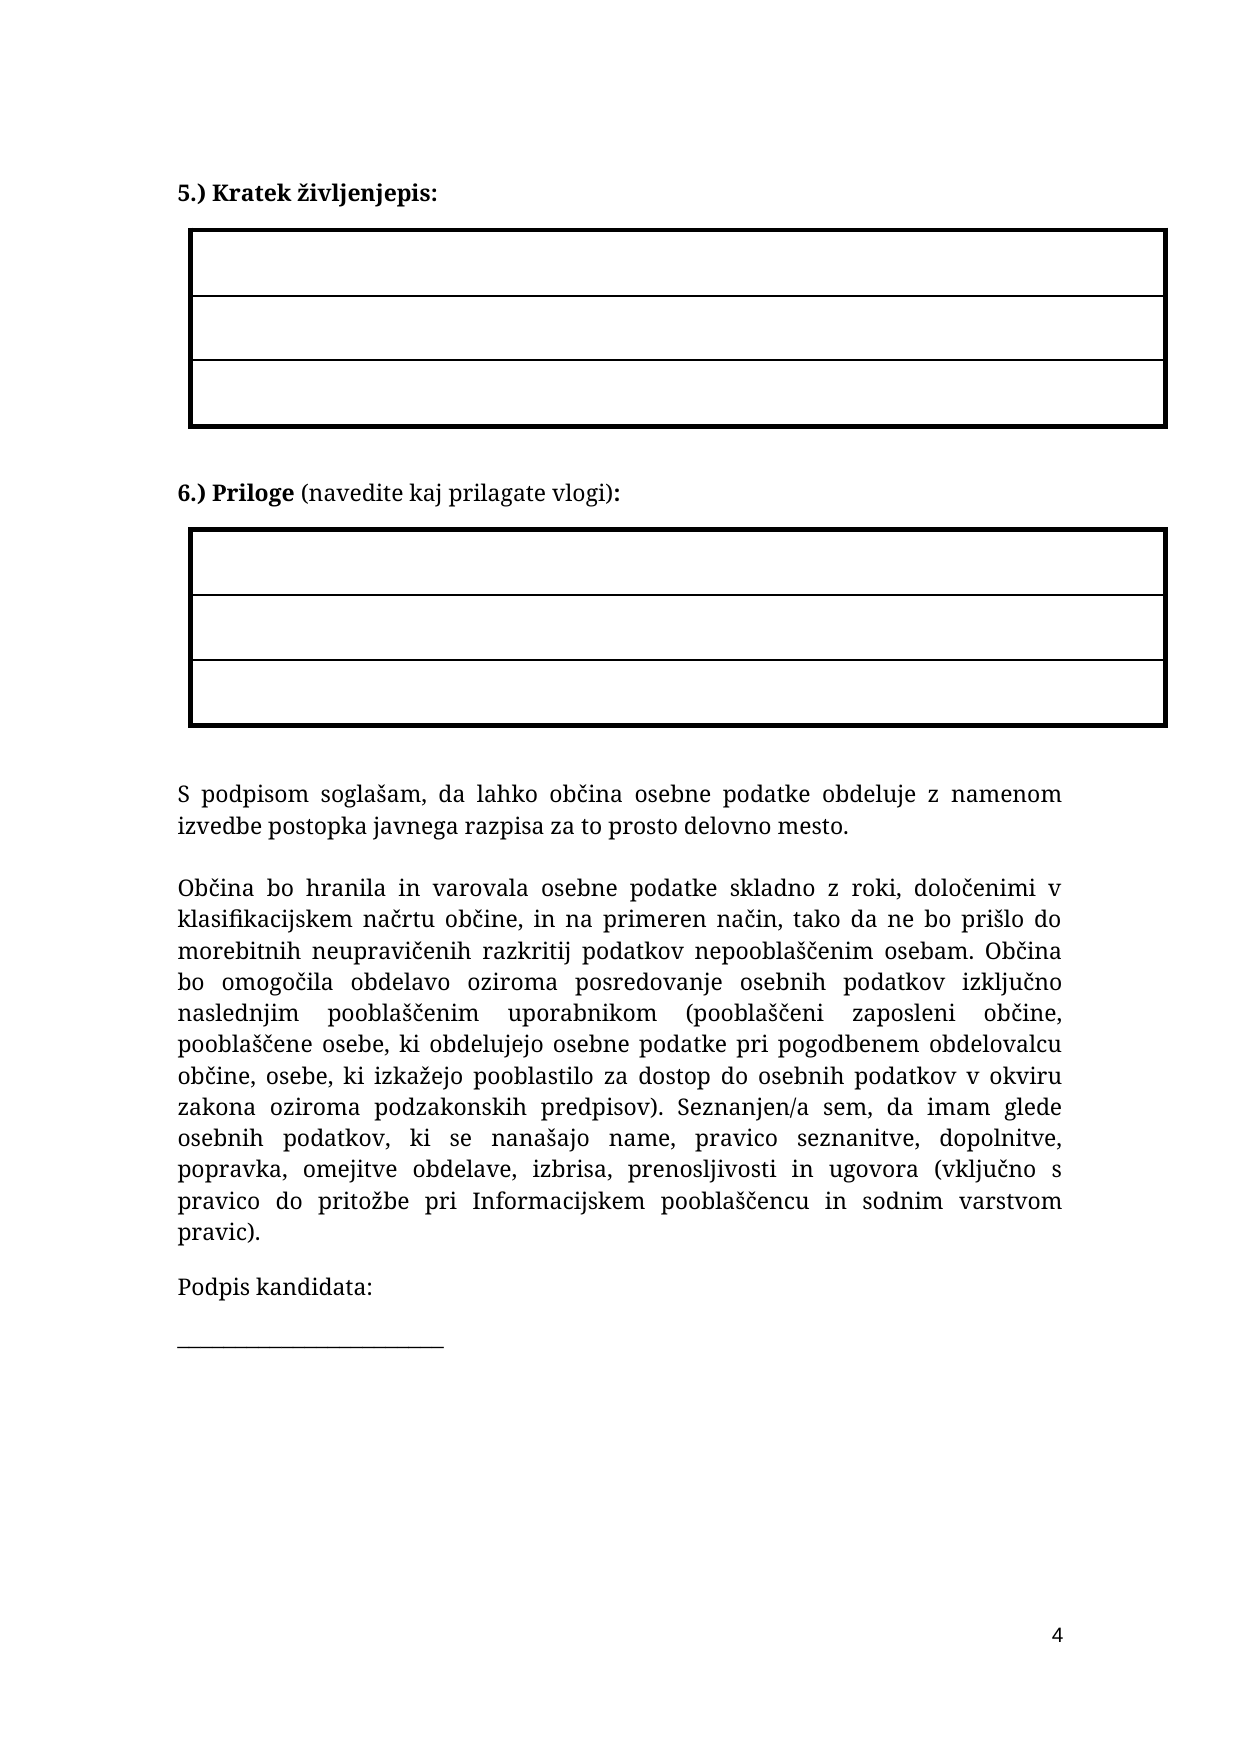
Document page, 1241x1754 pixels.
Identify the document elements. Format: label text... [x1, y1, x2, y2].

text 6.) Priloge (navedite kaj prilagate vlogi): [177, 477, 1063, 508]
table_header [193, 532, 1163, 594]
table_cell [193, 661, 1163, 723]
text 5.) Kratek življenjepis: [177, 177, 1063, 208]
text Podpis kandidata: [177, 1271, 1063, 1302]
table_header [193, 232, 1163, 295]
table_cell [193, 596, 1163, 659]
table_cell [193, 297, 1163, 359]
text S podpisom soglašam, da lahko občina osebne podatke obdeluje z namenom izvedbe postopka javnega razpisa za to prosto delovno mesto. [177, 778, 1063, 841]
text _______________________ [177, 1322, 1063, 1349]
text Občina bo hranila in varovala osebne podatke skladno z roki, določenimi v klasifikacijskem načrtu občine, in na primeren način, tako da ne bo prišlo do morebitnih neupravičenih razkritij podatkov nepooblaščenim osebam. Občina bo omogočila obdelavo oziroma posredovanje osebnih podatkov izključno naslednjim pooblaščenim uporabnikom (pooblaščeni zaposleni občine, pooblaščene osebe, ki obdelujejo osebne podatke pri pogodbenem obdelovalcu občine, osebe, ki izkažejo pooblastilo za dostop do osebnih podatkov v okviru zakona oziroma podzakonskih predpisov). Seznanjen/a sem, da imam glede osebnih podatkov, ki se nanašajo name, pravico seznanitve, dopolnitve, popravka, omejitve obdelave, izbrisa, prenosljivosti in ugovora (vključno s pravico do pritožbe pri Informacijskem pooblaščencu in sodnim varstvom pravic). [177, 872, 1063, 1247]
table_cell [193, 361, 1163, 424]
